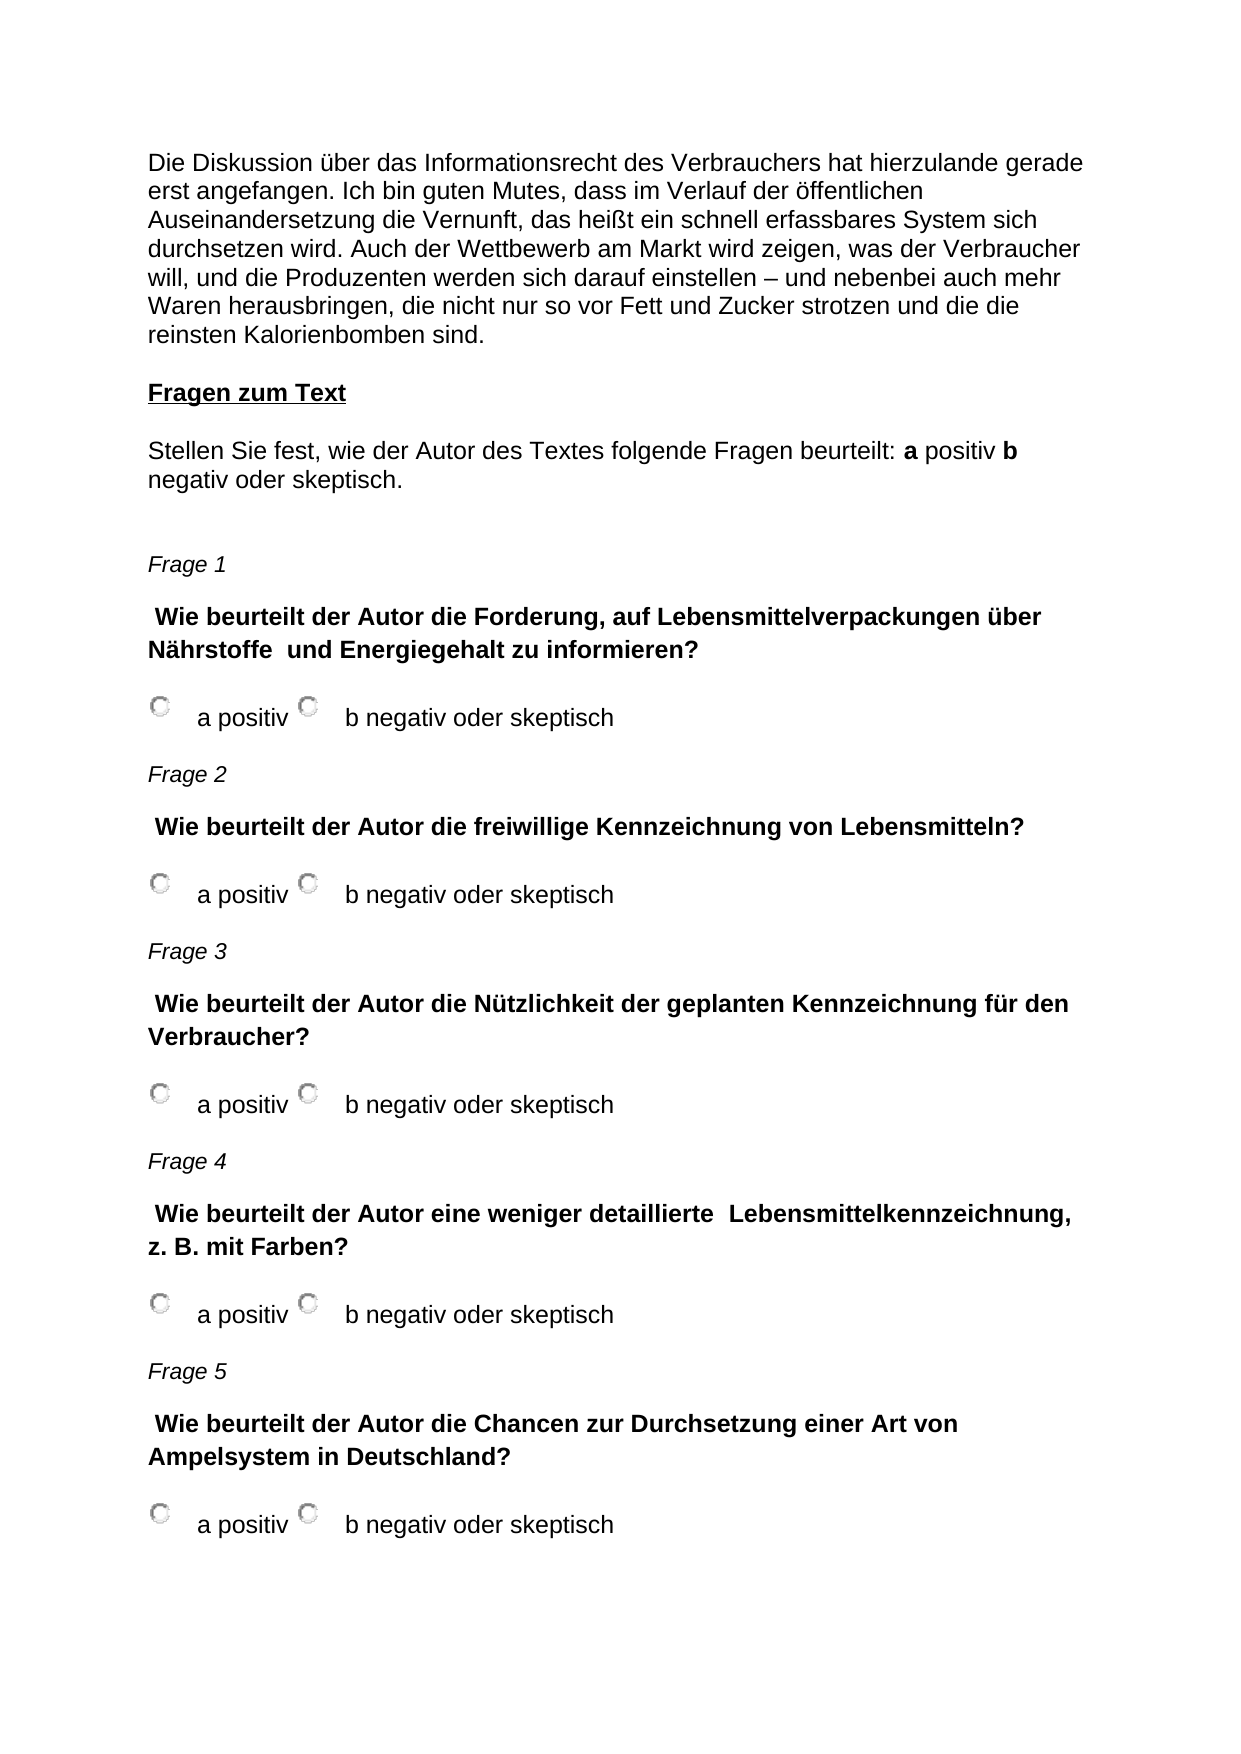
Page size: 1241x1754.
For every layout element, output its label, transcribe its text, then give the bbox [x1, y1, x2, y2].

text a positiv b negativ oder skeptisch [148, 689, 1093, 732]
text Frage 1 [148, 551, 1093, 578]
text a positiv b negativ oder skeptisch [148, 1076, 1093, 1119]
text a positiv b negativ oder skeptisch [148, 1286, 1093, 1329]
text Wie beurteilt der Autor die freiwillige Kennzeichnung von Lebensmitteln? [148, 812, 1093, 841]
text Fragen zum Text [148, 378, 1093, 407]
text Wie beurteilt der Autor die Forderung, auf Lebensmittelverpackungen über Nährstoffe und Energiegehalt zu informieren? [148, 602, 1093, 664]
text Wie beurteilt der Autor die Nützlichkeit der geplanten Kennzeichnung für den Verbraucher? [148, 989, 1093, 1051]
text Frage 5 [148, 1358, 1093, 1385]
text a positiv b negativ oder skeptisch [148, 1496, 1093, 1539]
text Stellen Sie fest, wie der Autor des Textes folgende Fragen beurteilt: a positiv b negativ oder skeptisch. [148, 436, 1093, 522]
text Wie beurteilt der Autor eine weniger detaillierte Lebensmittelkennzeichnung, z. B. mit Farben? [148, 1199, 1093, 1261]
text a positiv b negativ oder skeptisch [148, 866, 1093, 909]
text Frage 2 [148, 761, 1093, 788]
text Wie beurteilt der Autor die Chancen zur Durchsetzung einer Art von Ampelsystem in Deutschland? [148, 1409, 1093, 1471]
text Frage 4 [148, 1148, 1093, 1175]
text Die Diskussion über das Informationsrecht des Verbrauchers hat hierzulande gerade erst angefangen. Ich bin guten Mutes, dass im Verlauf der öffentlichen Auseinandersetzung die Vernunft, das heißt ein schnell erfassbares System sich durchsetzen wird. Auch der Wettbewerb am Markt wird zeigen, was der Verbraucher will, und die Produzenten werden sich darauf einstellen – und nebenbei auch mehr Waren herausbringen, die nicht nur so vor Fett und Zucker strotzen und die die reinsten Kalorienbomben sind. [148, 148, 1093, 349]
text Frage 3 [148, 938, 1093, 965]
